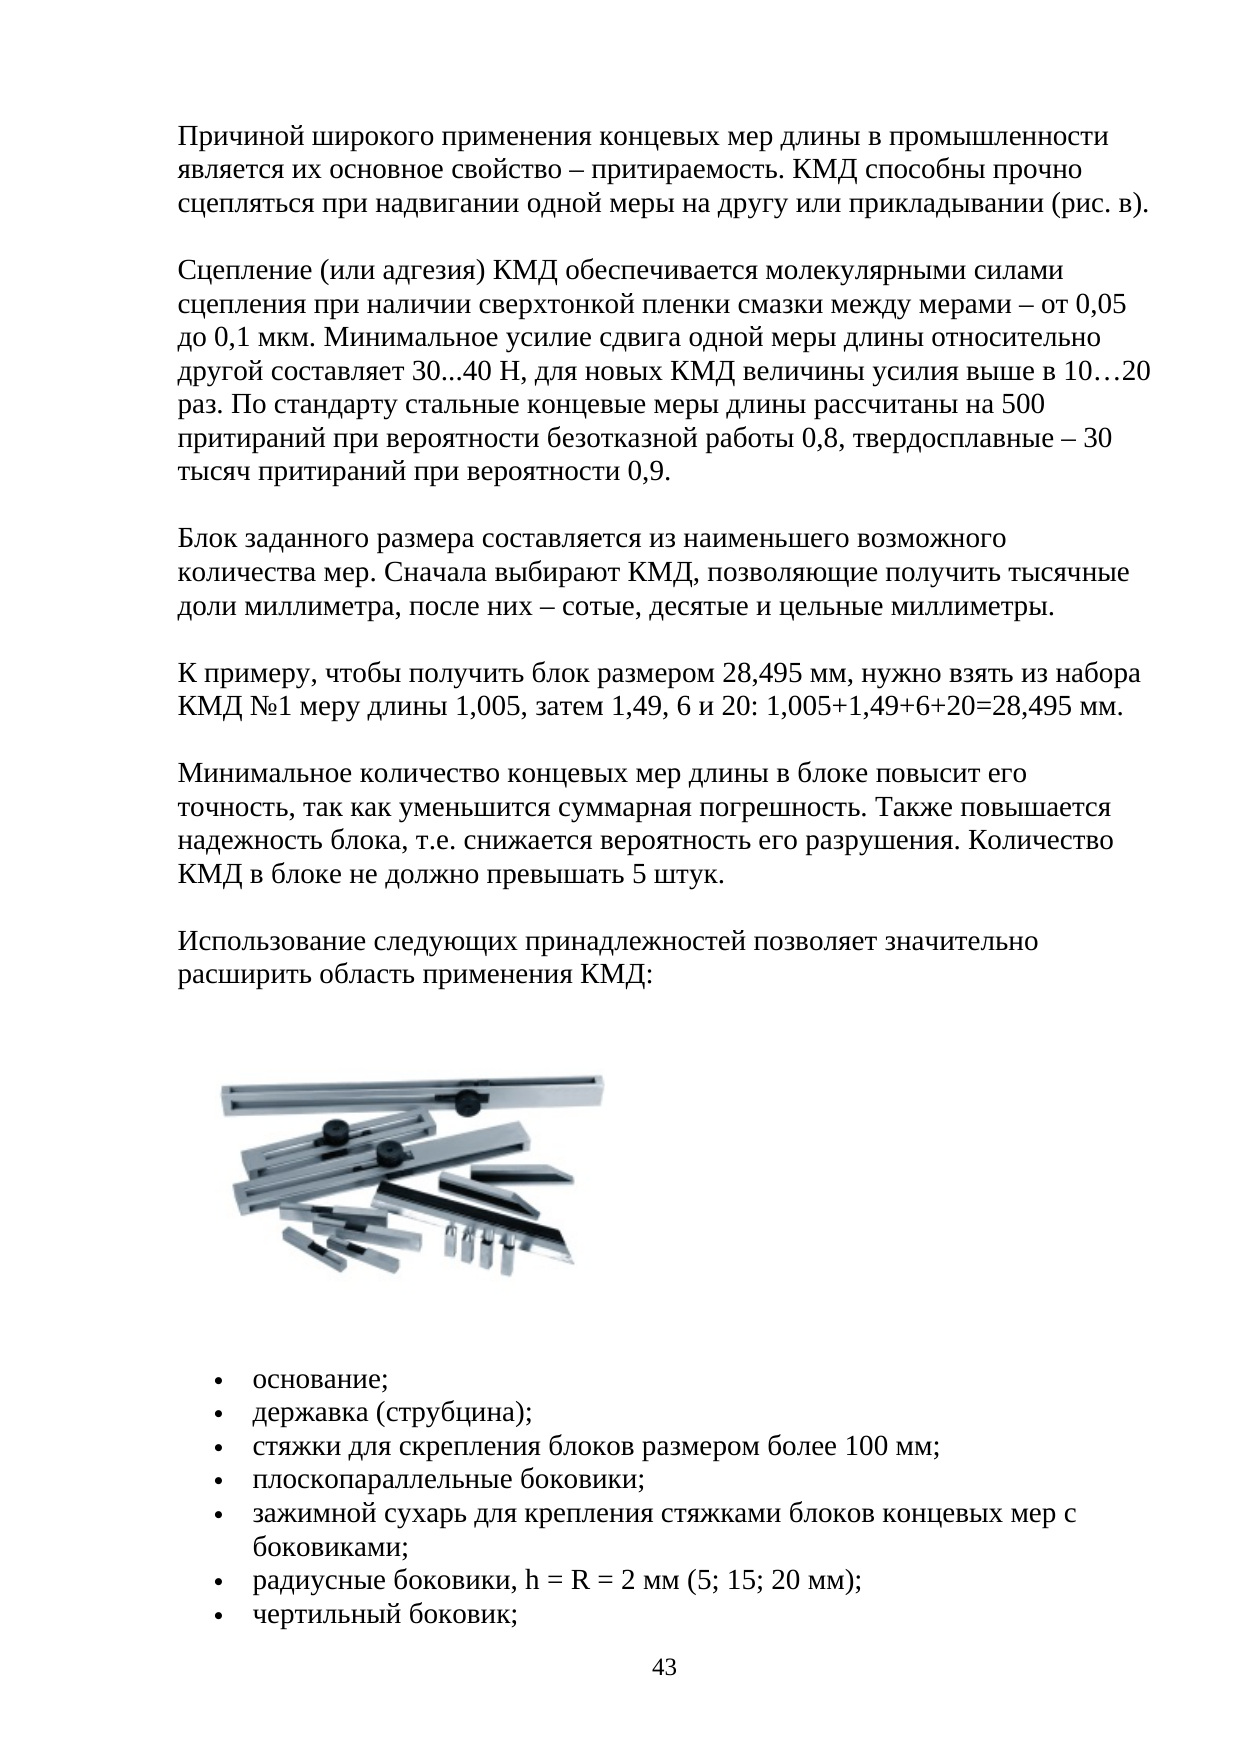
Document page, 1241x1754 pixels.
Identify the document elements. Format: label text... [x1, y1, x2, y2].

list державка (струбцина); [215, 1394, 1152, 1428]
list плоскопараллельные боковики; [215, 1462, 1152, 1495]
list чертильный боковик; [215, 1596, 1152, 1629]
list стяжки для скрепления блоков размером более 100 мм; [215, 1428, 1152, 1462]
list радиусные боковики, h = R = 2 мм (5; 15; 20 мм); [215, 1562, 1152, 1596]
list зажимной сухарь для крепления стяжками блоков концевых мер с боковиками; [215, 1495, 1152, 1562]
picture [214, 1019, 606, 1332]
list основание; [215, 1361, 1152, 1394]
text Причиной широкого применения концевых мер длины в промышленности является их основное свойство – притираемость. КМД способны прочно сцепляться при надвигании одной меры на другу или прикладывании (рис. в). Сцепление (или адгезия) КМД обеспечивается молекулярными силами сцепления при наличии сверхтонкой пленки смазки между мерами – от 0,05 до 0,1 мкм. Минимальное усилие сдвига одной меры длины относительно другой составляет 30...40 Н, для новых КМД величины усилия выше в 10…20 раз. По стандарту стальные концевые меры длины рассчитаны на 500 притираний при вероятности безотказной работы 0,8, твердосплавные – 30 тысяч притираний при вероятности 0,9. Блок заданного размера составляется из наименьшего возможного количества мер. Сначала выбирают КМД, позволяющие получить тысячные доли миллиметра, после них – сотые, десятые и цельные миллиметры. К примеру, чтобы получить блок размером 28,495 мм, нужно взять из набора КМД №1 меру длины 1,005, затем 1,49, 6 и 20: 1,005+1,49+6+20=28,495 мм. Минимальное количество концевых мер длины в блоке повысит его точность, так как уменьшится суммарная погрешность. Также повышается надежность блока, т.е. снижается вероятность его разрушения. Количество КМД в блоке не должно превышать 5 штук. Использование следующих принадлежностей позволяет значительно расширить область применения КМД: [177, 118, 1152, 990]
